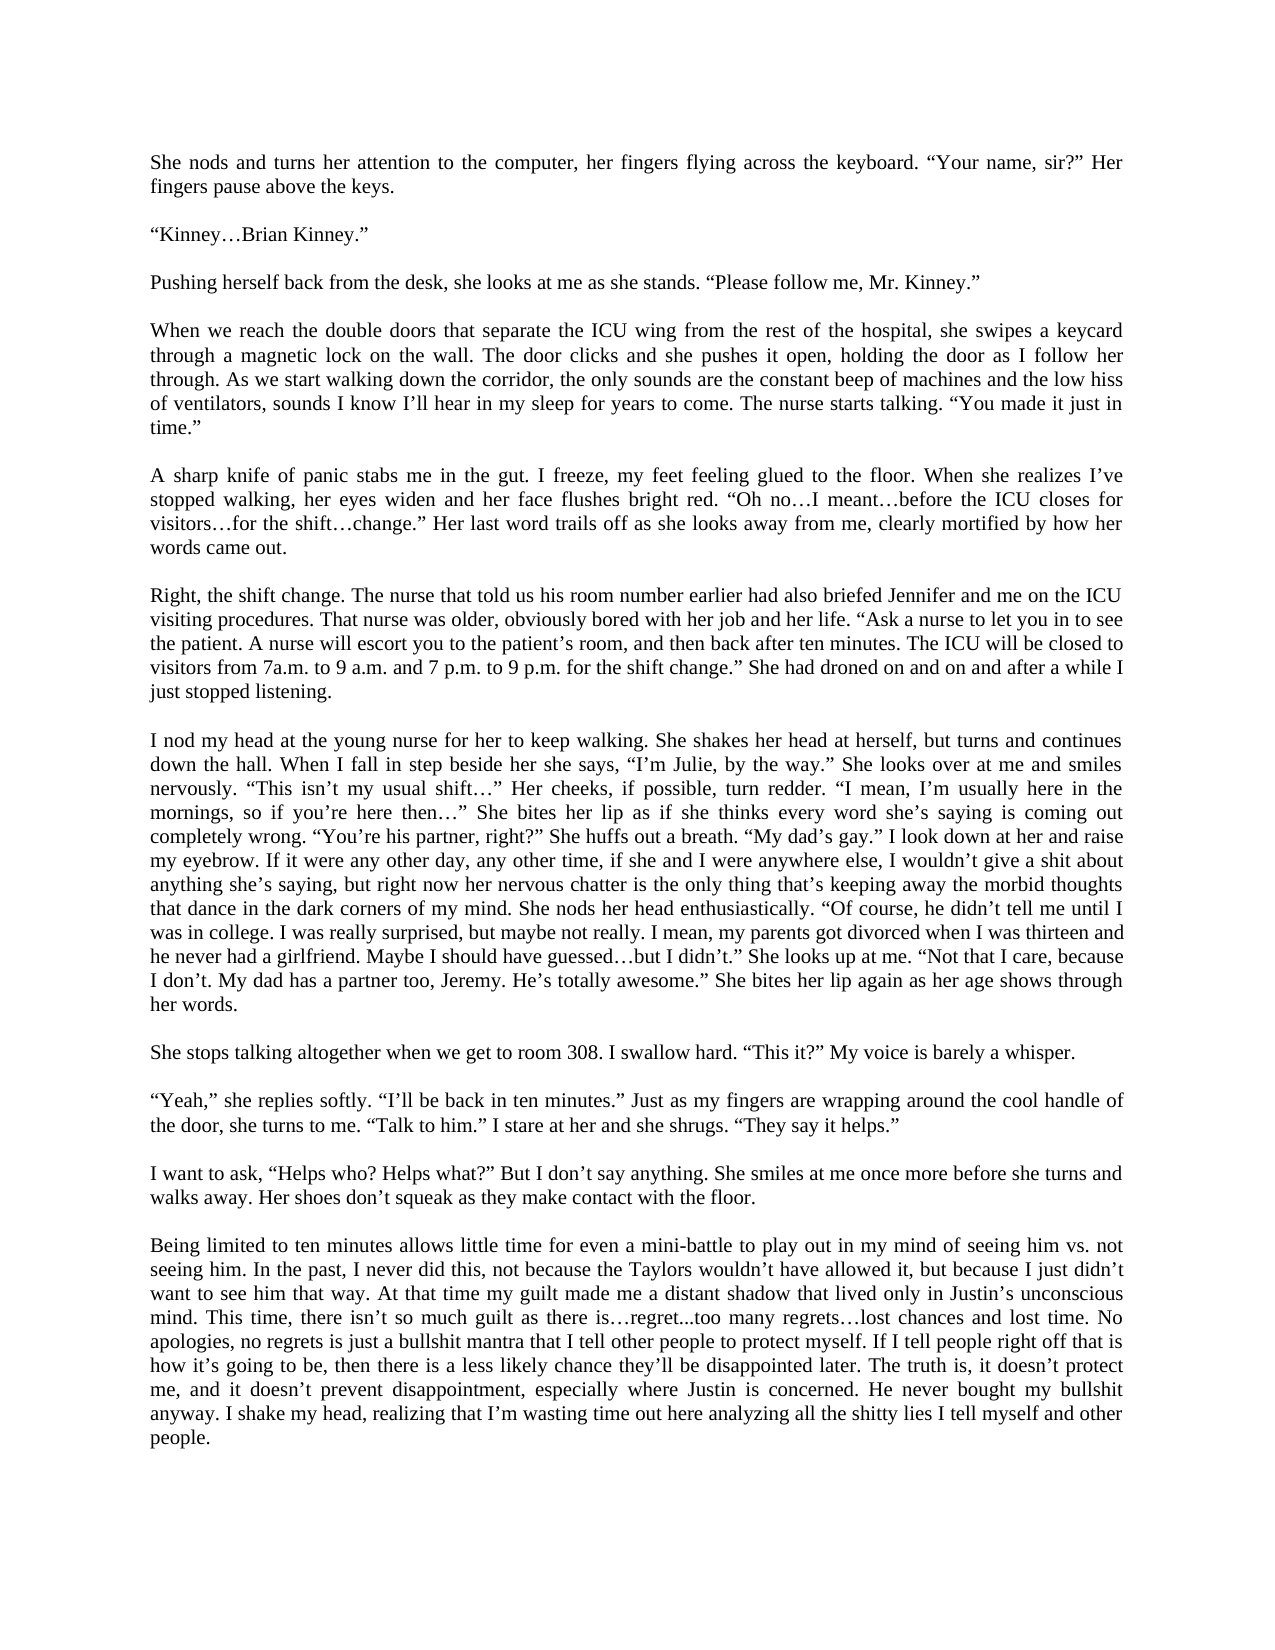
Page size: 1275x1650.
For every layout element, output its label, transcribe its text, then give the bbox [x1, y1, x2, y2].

text I nod my head at the young nurse for her to keep walking. She shakes her head at herself, but turns and continues down the hall. When I fall in step beside her she says, “I’m Julie, by the way.” She looks over at me and smiles nervously. “This isn’t my usual shift…” Her cheeks, if possible, turn redder. “I mean, I’m usually here in the mornings, so if you’re here then…” She bites her lip as if she thinks every word she’s saying is coming out completely wrong. “You’re his partner, right?” She huffs out a breath. “My dad’s gay.” I look down at her and raise my eyebrow. If it were any other day, any other time, if she and I were anywhere else, I wouldn’t give a shit about anything she’s saying, but right now her nervous chatter is the only thing that’s keeping away the morbid thoughts that dance in the dark corners of my mind. She nods her head enthusiastically. “Of course, he didn’t tell me until I was in college. I was really surprised, but maybe not really. I mean, my parents got divorced when I was thirteen and he never had a girlfriend. Maybe I should have guessed…but I didn’t.” She looks up at me. “Not that I care, because I don’t. My dad has a partner too, Jeremy. He’s totally awesome.” She bites her lip again as her age shows through her words. [150, 727, 1125, 1016]
text Pushing herself back from the desk, she looks at me as she stands. “Please follow me, Mr. Kinney.” [150, 270, 1125, 294]
text “Kinney…Brian Kinney.” [150, 222, 1125, 246]
text Being limited to ten minutes allows little time for even a mini-battle to play out in my mind of seeing him vs. not seeing him. In the past, I never did this, not because the Taylors wouldn’t have allowed it, but because I just didn’t want to see him that way. At that time my guilt made me a distant shadow that lived only in Justin’s unconscious mind. This time, there isn’t so much guilt as there is…regret...too many regrets…lost chances and lost time. No apologies, no regrets is just a bullshit mantra that I tell other people to protect myself. If I tell people right off that is how it’s going to be, then there is a less likely chance they’ll be disappointed later. The truth is, it doesn’t protect me, and it doesn’t prevent disappointment, especially where Justin is concerned. He never bought my bullshit anyway. I shake my head, realizing that I’m wasting time out here analyzing all the shitty lies I tell myself and other people. [150, 1233, 1125, 1449]
text A sharp knife of panic stabs me in the gut. I freeze, my feet feeling glued to the floor. When she realizes I’ve stopped walking, her eyes widen and her face flushes bright red. “Oh no…I meant…before the ICU closes for visitors…for the shift…change.” Her last word trails off as she looks away from me, clearly mortified by how her words came out. [150, 463, 1125, 559]
text When we reach the double doors that separate the ICU wing from the rest of the hospital, she swipes a keycard through a magnetic lock on the wall. The door clicks and she pushes it open, holding the door as I follow her through. As we start walking down the corridor, the only sounds are the constant beep of machines and the low hiss of ventilators, sounds I know I’ll hear in my sleep for years to come. The nurse starts talking. “You made it just in time.” [150, 318, 1125, 439]
text “Yeah,” she replies softly. “I’ll be back in ten minutes.” Just as my fingers are wrapping around the cool handle of the door, she turns to me. “Talk to him.” I stare at her and she shrugs. “They say it helps.” [150, 1088, 1125, 1137]
text I want to ask, “Helps who? Helps what?” But I don’t say anything. She smiles at me once more before she turns and walks away. Her shoes don’t squeak as they make contact with the floor. [150, 1161, 1125, 1209]
text She stops talking altogether when we get to room 308. I swallow hard. “This it?” My voice is barely a whisper. [150, 1040, 1125, 1064]
text Right, the shift change. The nurse that told us his room number earlier had also briefed Jennifer and me on the ICU visiting procedures. That nurse was older, obviously bored with her job and her life. “Ask a nurse to let you in to see the patient. A nurse will escort you to the patient’s room, and then back after ten minutes. The ICU will be closed to visitors from 7a.m. to 9 a.m. and 7 p.m. to 9 p.m. for the shift change.” She had droned on and on and after a while I just stopped listening. [150, 583, 1125, 703]
text She nods and turns her attention to the computer, her fingers flying across the keyboard. “Your name, sir?” Her fingers pause above the keys. [150, 150, 1125, 198]
